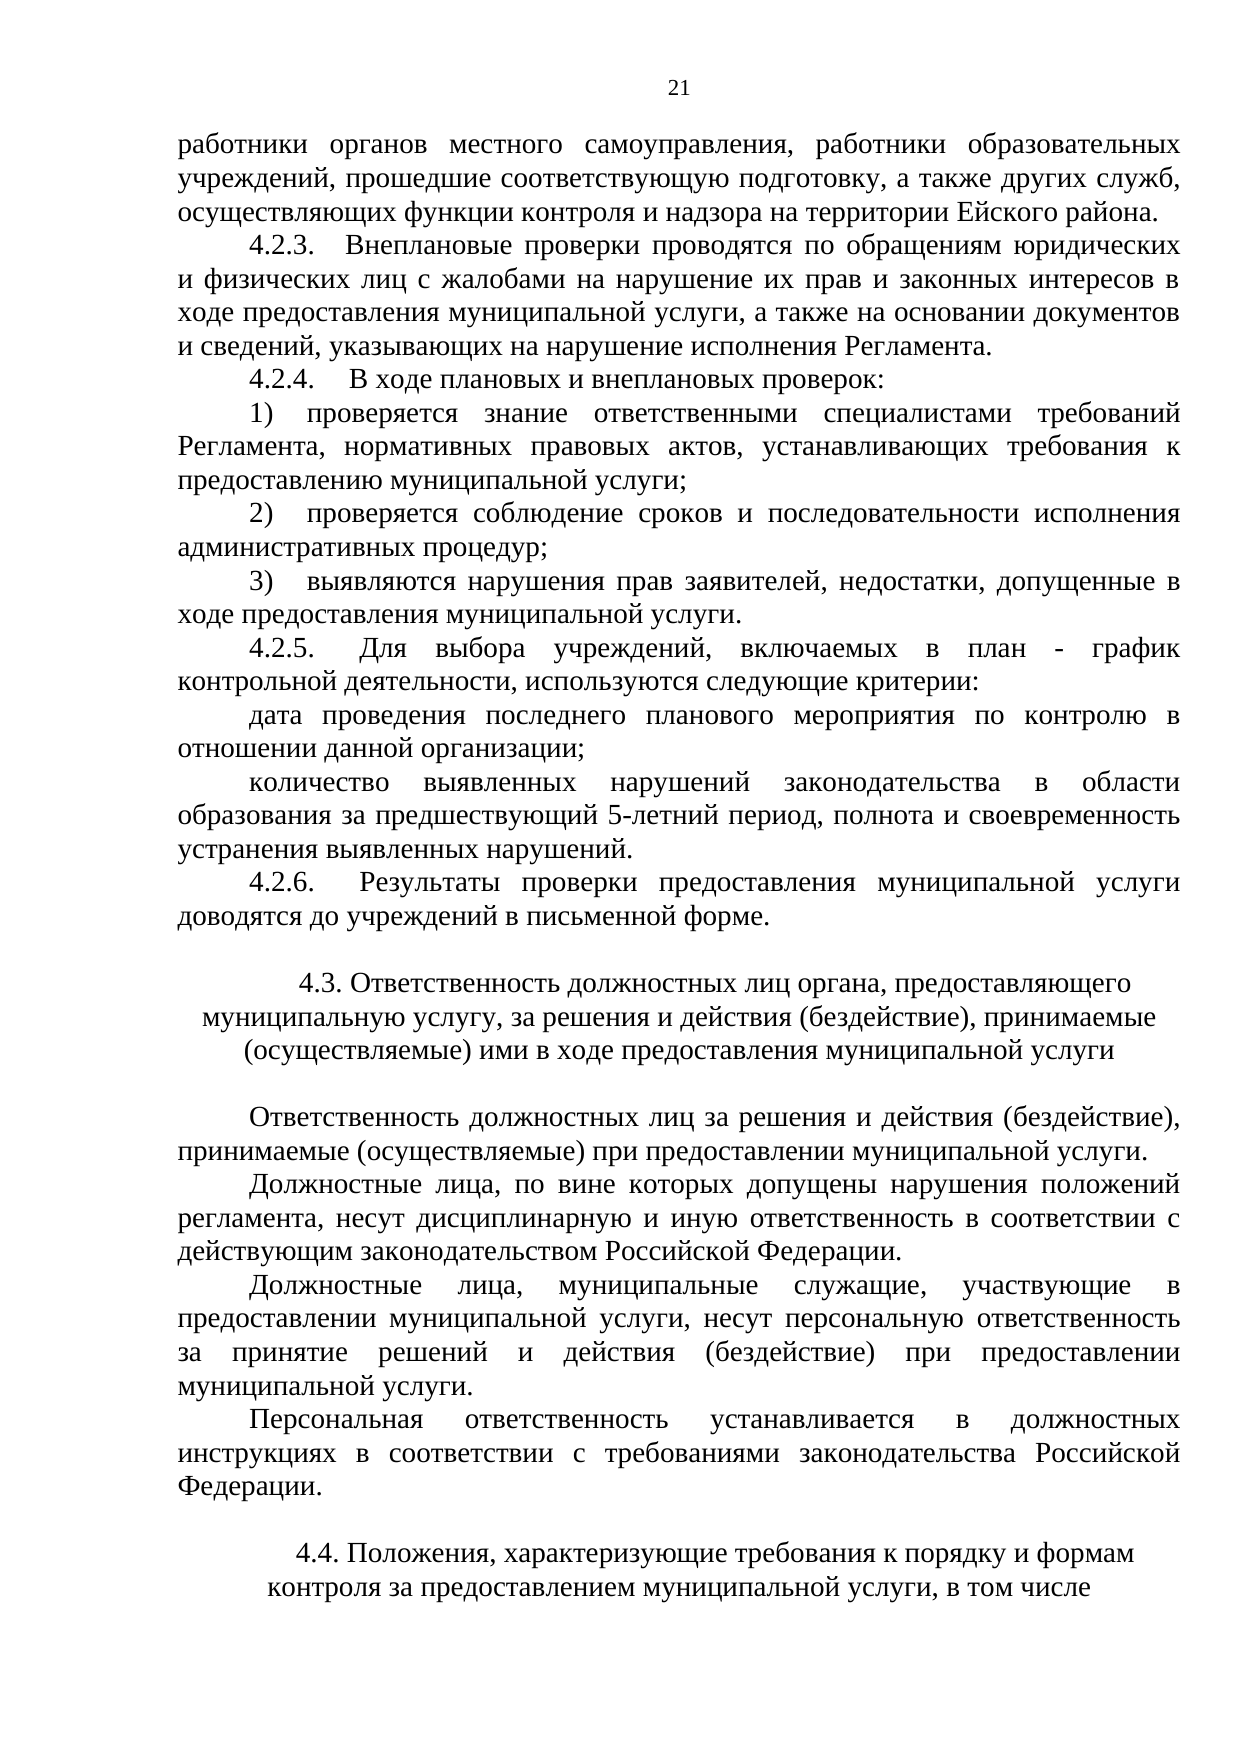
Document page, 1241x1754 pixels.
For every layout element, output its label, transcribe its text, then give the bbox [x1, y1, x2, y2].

text дата проведения последнего планового мероприятия по контролю в отношении данной организации; [177, 697, 1181, 764]
list проверяется соблюдение сроков и последовательности исполнения административных процедур; [177, 496, 1181, 563]
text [177, 1535, 1181, 1602]
list Для выбора учреждений, включаемых в план - график контрольной деятельности, используются следующие критерии: [177, 630, 1181, 697]
text количество выявленных нарушений законодательства в области образования за предшествующий 5-летний период, полнота и своевременность устранения выявленных нарушений. [177, 764, 1181, 864]
text Должностные лица, муниципальные служащие, участвующие в предоставлении муниципальной услуги, несут персональную ответственность за принятие решений и действия (бездействие) при предоставлении муниципальной услуги. [177, 1267, 1181, 1401]
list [177, 127, 1181, 227]
text 4.3. Ответственность должностных лиц органа, предоставляющего муниципальную услугу, за решения и действия (бездействие), принимаемые (осуществляемые) ими в ходе предоставления муниципальной услуги [177, 965, 1181, 1066]
list В ходе плановых и внеплановых проверок: [177, 361, 1181, 395]
text Должностные лица, по вине которых допущены нарушения положений регламента, несут дисциплинарную и иную ответственность в соответствии с действующим законодательством Российской Федерации. [177, 1166, 1181, 1267]
text Ответственность должностных лиц за решения и действия (бездействие), принимаемые (осуществляемые) при предоставлении муниципальной услуги. [177, 1099, 1181, 1166]
list Внеплановые проверки проводятся по обращениям юридических и физических лиц с жалобами на нарушение их прав и законных интересов в ходе предоставления муниципальной услуги, а также на основании документов и сведений, указывающих на нарушение исполнения Регламента. [177, 227, 1181, 361]
list проверяется знание ответственными специалистами требований Регламента, нормативных правовых актов, устанавливающих требования к предоставлению муниципальной услуги; [177, 395, 1181, 496]
list выявляются нарушения прав заявителей, недостатки, допущенные в ходе предоставления муниципальной услуги. [177, 563, 1181, 630]
text Персональная ответственность устанавливается в должностных инструкциях в соответствии с требованиями законодательства Российской Федерации. [177, 1401, 1181, 1502]
list Результаты проверки предоставления муниципальной услуги доводятся до учреждений в письменной форме. [177, 864, 1181, 932]
